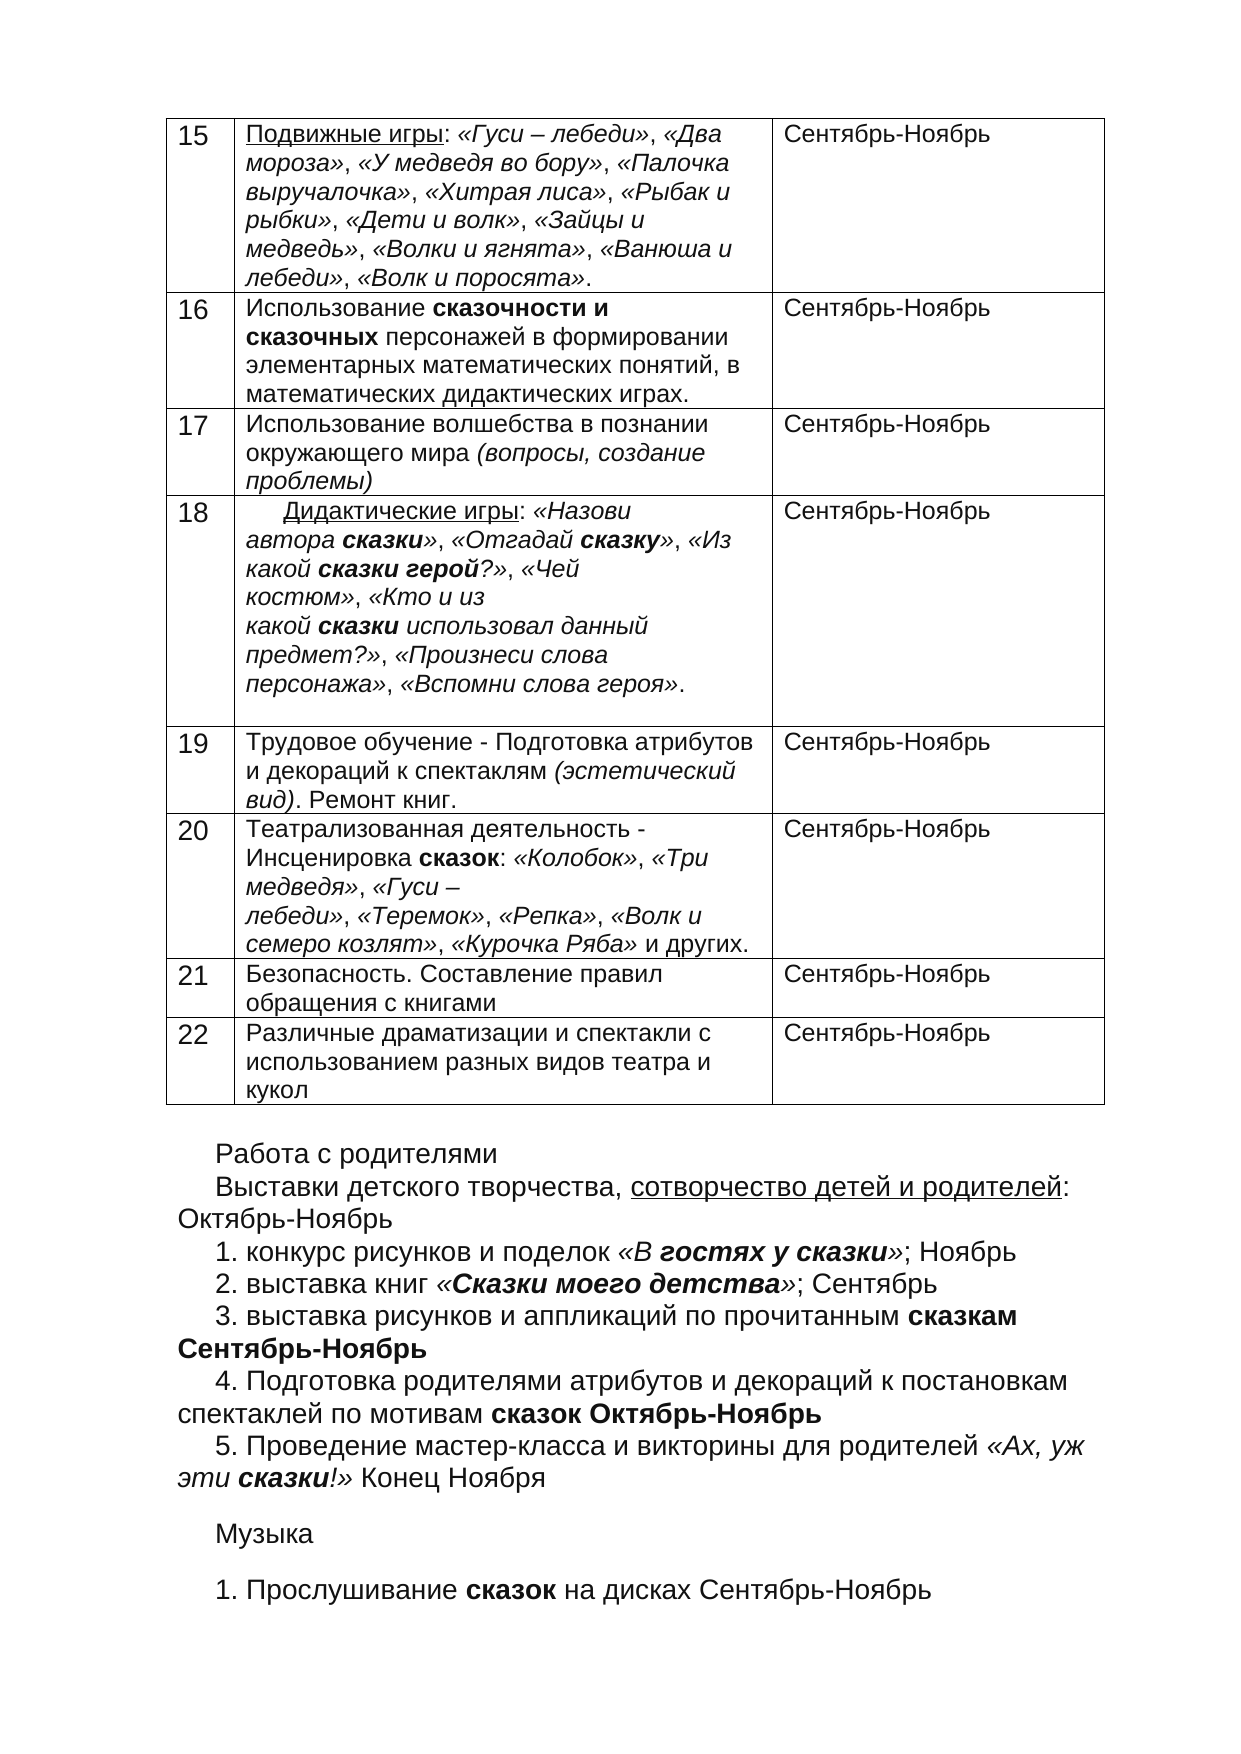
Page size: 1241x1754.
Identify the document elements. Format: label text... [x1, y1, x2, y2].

text 3. выставка рисунков и аппликаций по прочитанным сказкам Сентябрь-Ноябрь [177, 1299, 1152, 1364]
table_cell Использование сказочности и сказочных персонажей в формировании элементарных математических понятий, в математических дидактических играх. [235, 293, 772, 408]
text 4. Подготовка родителями атрибутов и декораций к постановкам спектаклей по мотивам сказок Октябрь-Ноябрь [177, 1364, 1152, 1429]
table_cell 22 [167, 1018, 234, 1104]
text 5. Проведение мастер-класса и викторины для родителей «Ах, уж эти сказки!» Конец Ноября [177, 1429, 1152, 1494]
table_cell Сентябрь-Ноябрь [773, 119, 1104, 292]
text 1. Прослушивание сказок на дисках Сентябрь-Ноябрь [177, 1573, 1152, 1605]
table_cell Безопасность. Составление правил обращения с книгами [235, 959, 772, 1017]
text Работа с родителями [177, 1137, 1152, 1170]
table_cell 18 [167, 496, 234, 726]
text Выставки детского творчества, сотворчество детей и родителей: Октябрь-Ноябрь [177, 1170, 1152, 1234]
table_cell 15 [167, 119, 234, 292]
table_cell Дидактические игры: «Назови автора сказки», «Отгадай сказку», «Из какой сказки герой?», «Чей костюм», «Кто и из какой сказки использовал данный предмет?», «Произнеси слова персонажа», «Вспомни слова героя». [235, 496, 772, 726]
table_cell Сентябрь-Ноябрь [773, 409, 1104, 495]
table_cell 17 [167, 409, 234, 495]
table_cell Сентябрь-Ноябрь [773, 727, 1104, 813]
table_cell Подвижные игры: «Гуси – лебеди», «Два мороза», «У медведя во бору», «Палочка выручалочка», «Хитрая лиса», «Рыбак и рыбки», «Дети и волк», «Зайцы и медведь», «Волки и ягнята», «Ванюша и лебеди», «Волк и поросята». [235, 119, 772, 292]
table_cell Сентябрь-Ноябрь [773, 293, 1104, 408]
table_cell Трудовое обучение - Подготовка атрибутов и декораций к спектаклям (эстетический вид). Ремонт книг. [235, 727, 772, 813]
table_cell Различные драматизации и спектакли с использованием разных видов театра и кукол [235, 1018, 772, 1104]
table_cell 19 [167, 727, 234, 813]
table_cell Сентябрь-Ноябрь [773, 496, 1104, 726]
table_cell Сентябрь-Ноябрь [773, 814, 1104, 958]
table_cell 21 [167, 959, 234, 1017]
table_cell Театрализованная деятельность - Инсценировка сказок: «Колобок», «Три медведя», «Гуси – лебеди», «Теремок», «Репка», «Волк и семеро козлят», «Курочка Ряба» и других. [235, 814, 772, 958]
table_cell Сентябрь-Ноябрь [773, 959, 1104, 1017]
table_cell Сентябрь-Ноябрь [773, 1018, 1104, 1104]
table_cell 16 [167, 293, 234, 408]
table_cell 20 [167, 814, 234, 958]
text Музыка [177, 1517, 1152, 1549]
text 2. выставка книг «Сказки моего детства»; Сентябрь [177, 1267, 1152, 1299]
table_cell Использование волшебства в познании окружающего мира (вопросы, создание проблемы) [235, 409, 772, 495]
text 1. конкурс рисунков и поделок «В гостях у сказки»; Ноябрь [177, 1234, 1152, 1267]
